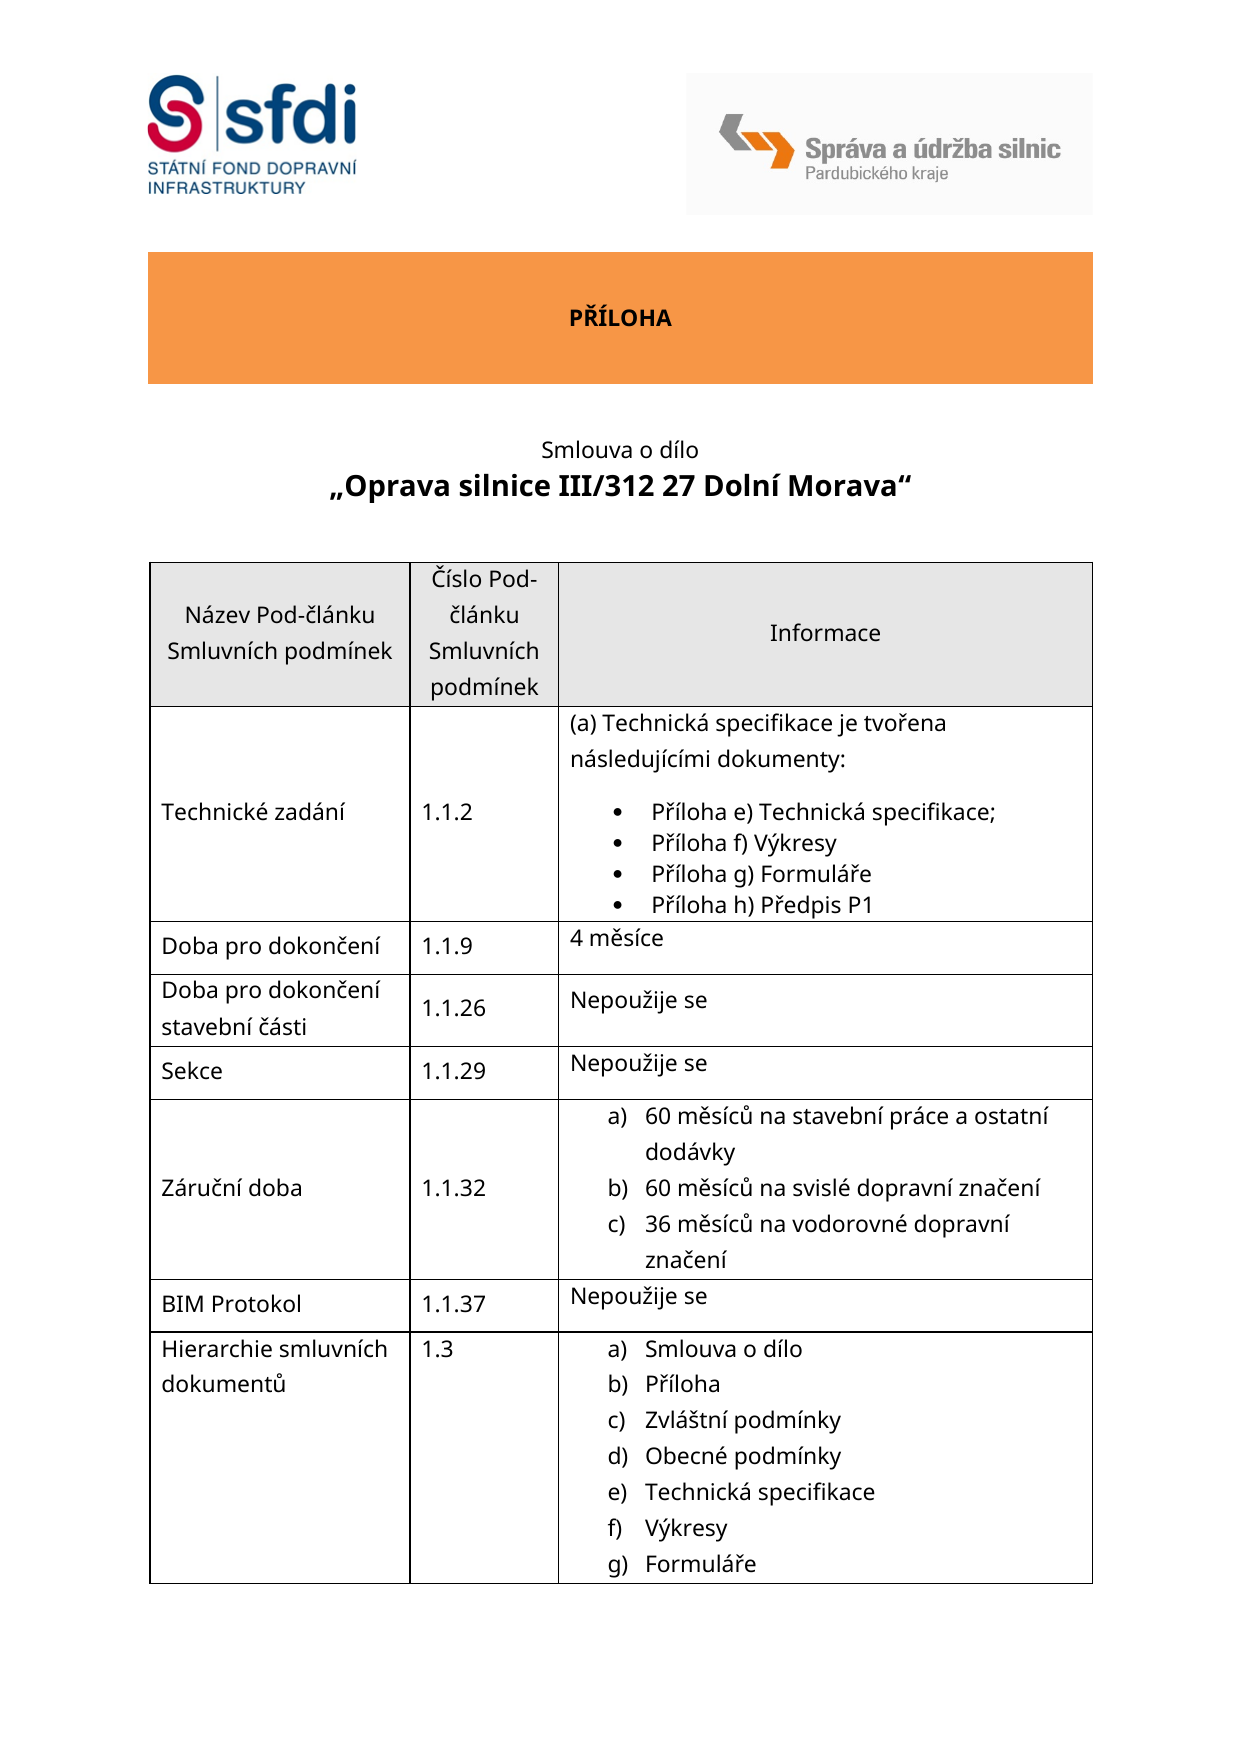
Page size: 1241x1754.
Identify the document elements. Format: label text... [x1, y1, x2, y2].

text „Oprava silnice III/312 27 Dolní Morava“ [148, 466, 1093, 505]
table_cell 4 měsíce [559, 922, 1092, 973]
table_cell Nepoužije se [559, 1047, 1092, 1099]
table_cell BIM Protokol [151, 1280, 409, 1331]
table_cell 1.1.37 [411, 1280, 558, 1331]
text Smlouva o dílo [148, 434, 1093, 466]
table_cell 1.1.26 [411, 975, 558, 1046]
table_cell 1.1.9 [411, 922, 558, 973]
picture [147, 73, 357, 194]
table_cell Nepoužije se [559, 1280, 1092, 1331]
table_cell Nepoužije se [559, 975, 1092, 1046]
table_header Informace [559, 563, 1092, 706]
text Příloha [148, 302, 1093, 334]
table_cell 1.1.2 [411, 707, 558, 921]
table_cell Doba pro dokončení stavební části [151, 975, 409, 1046]
table_cell Technické zadání [151, 707, 409, 921]
table_cell Hierarchie smluvních dokumentů [151, 1333, 409, 1583]
table_cell Smlouva o dílo Příloha Zvláštní podmínky Obecné podmínky Technická specifikace Výkresy Formuláře Předpis P1 [559, 1333, 1092, 1583]
picture [686, 73, 1093, 215]
table_header Název Pod-článku Smluvních podmínek [151, 563, 409, 706]
table_cell 1.3 [411, 1333, 558, 1583]
table_header Číslo Pod-článku Smluvních podmínek [411, 563, 558, 706]
table_cell 60 měsíců na stavební práce a ostatní dodávky 60 měsíců na svislé dopravní značení 36 měsíců na vodorovné dopravní značení [559, 1100, 1092, 1279]
table_cell Záruční doba [151, 1100, 409, 1279]
table_cell Sekce [151, 1047, 409, 1099]
table_cell (a) Technická specifikace je tvořena následujícími dokumenty: Příloha e) Technická specifikace; Příloha f) Výkresy Příloha g) Formuláře Příloha h) Předpis P1 [559, 707, 1092, 921]
table_cell Doba pro dokončení [151, 922, 409, 973]
table_cell 1.1.32 [411, 1100, 558, 1279]
table_cell 1.1.29 [411, 1047, 558, 1099]
